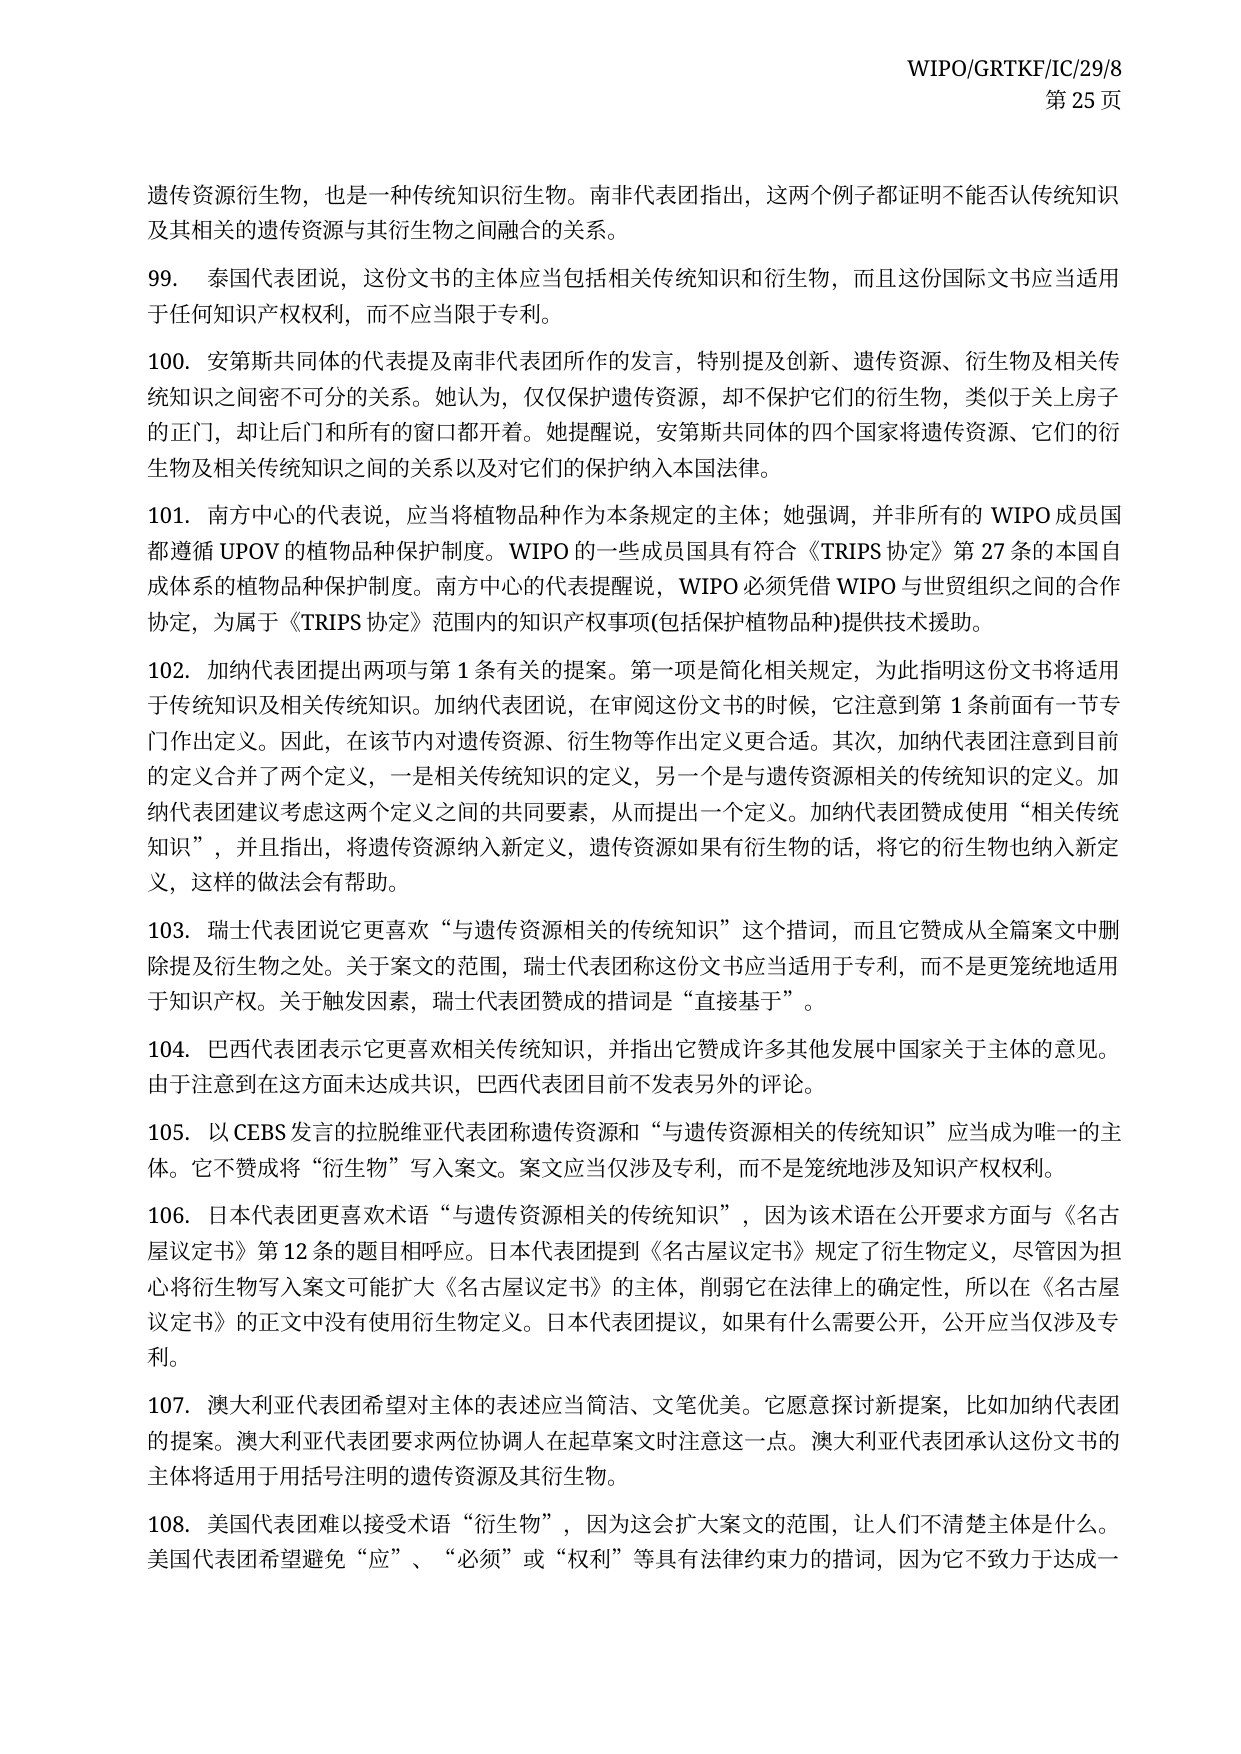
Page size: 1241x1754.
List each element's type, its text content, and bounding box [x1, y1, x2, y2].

list 南方中心的代表说，应当将植物品种作为本条规定的主体；她强调，并非所有的WIPO成员国都遵循UPOV的植物品种保护制度。WIPO的一些成员国具有符合《TRIPS协定》第27条的本国自成体系的植物品种保护制度。南方中心的代表提醒说，WIPO必须凭借WIPO与世贸组织之间的合作协定，为属于《TRIPS协定》范围内的知识产权事项(包括保护植物品种)提供技术援助。 [148, 495, 1122, 637]
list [148, 174, 1122, 245]
list 加纳代表团提出两项与第1条有关的提案。第一项是简化相关规定，为此指明这份文书将适用于传统知识及相关传统知识。加纳代表团说，在审阅这份文书的时候，它注意到第1条前面有一节专门作出定义。因此，在该节内对遗传资源、衍生物等作出定义更合适。其次，加纳代表团注意到目前的定义合并了两个定义，一是相关传统知识的定义，另一个是与遗传资源相关的传统知识的定义。加纳代表团建议考虑这两个定义之间的共同要素，从而提出一个定义。加纳代表团赞成使用“相关传统知识”，并且指出，将遗传资源纳入新定义，遗传资源如果有衍生物的话，将它的衍生物也纳入新定义，这样的做法会有帮助。 [148, 649, 1122, 897]
list 泰国代表团说，这份文书的主体应当包括相关传统知识和衍生物，而且这份国际文书应当适用于任何知识产权权利，而不应当限于专利。 [148, 257, 1122, 328]
list 日本代表团更喜欢术语“与遗传资源相关的传统知识”，因为该术语在公开要求方面与《名古屋议定书》第12条的题目相呼应。日本代表团提到《名古屋议定书》规定了衍生物定义，尽管因为担心将衍生物写入案文可能扩大《名古屋议定书》的主体，削弱它在法律上的确定性，所以在《名古屋议定书》的正文中没有使用衍生物定义。日本代表团提议，如果有什么需要公开，公开应当仅涉及专利。 [148, 1195, 1122, 1372]
list 以CEBS发言的拉脱维亚代表团称遗传资源和“与遗传资源相关的传统知识”应当成为唯一的主体。它不赞成将“衍生物”写入案文。案文应当仅涉及专利，而不是笼统地涉及知识产权权利。 [148, 1112, 1122, 1182]
list 澳大利亚代表团希望对主体的表述应当简洁、文笔优美。它愿意探讨新提案，比如加纳代表团的提案。澳大利亚代表团要求两位协调人在起草案文时注意这一点。澳大利亚代表团承认这份文书的主体将适用于用括号注明的遗传资源及其衍生物。 [148, 1384, 1122, 1491]
list 巴西代表团表示它更喜欢相关传统知识，并指出它赞成许多其他发展中国家关于主体的意见。由于注意到在这方面未达成共识，巴西代表团目前不发表另外的评论。 [148, 1028, 1122, 1099]
list 瑞士代表团说它更喜欢“与遗传资源相关的传统知识”这个措词，而且它赞成从全篇案文中删除提及衍生物之处。关于案文的范围，瑞士代表团称这份文书应当适用于专利，而不是更笼统地适用于知识产权。关于触发因素，瑞士代表团赞成的措词是“直接基于”。 [148, 909, 1122, 1016]
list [148, 1503, 1122, 1574]
list 安第斯共同体的代表提及南非代表团所作的发言，特别提及创新、遗传资源、衍生物及相关传统知识之间密不可分的关系。她认为，仅仅保护遗传资源，却不保护它们的衍生物，类似于关上房子的正门，却让后门和所有的窗口都开着。她提醒说，安第斯共同体的四个国家将遗传资源、它们的衍生物及相关传统知识之间的关系以及对它们的保护纳入本国法律。 [148, 341, 1122, 482]
